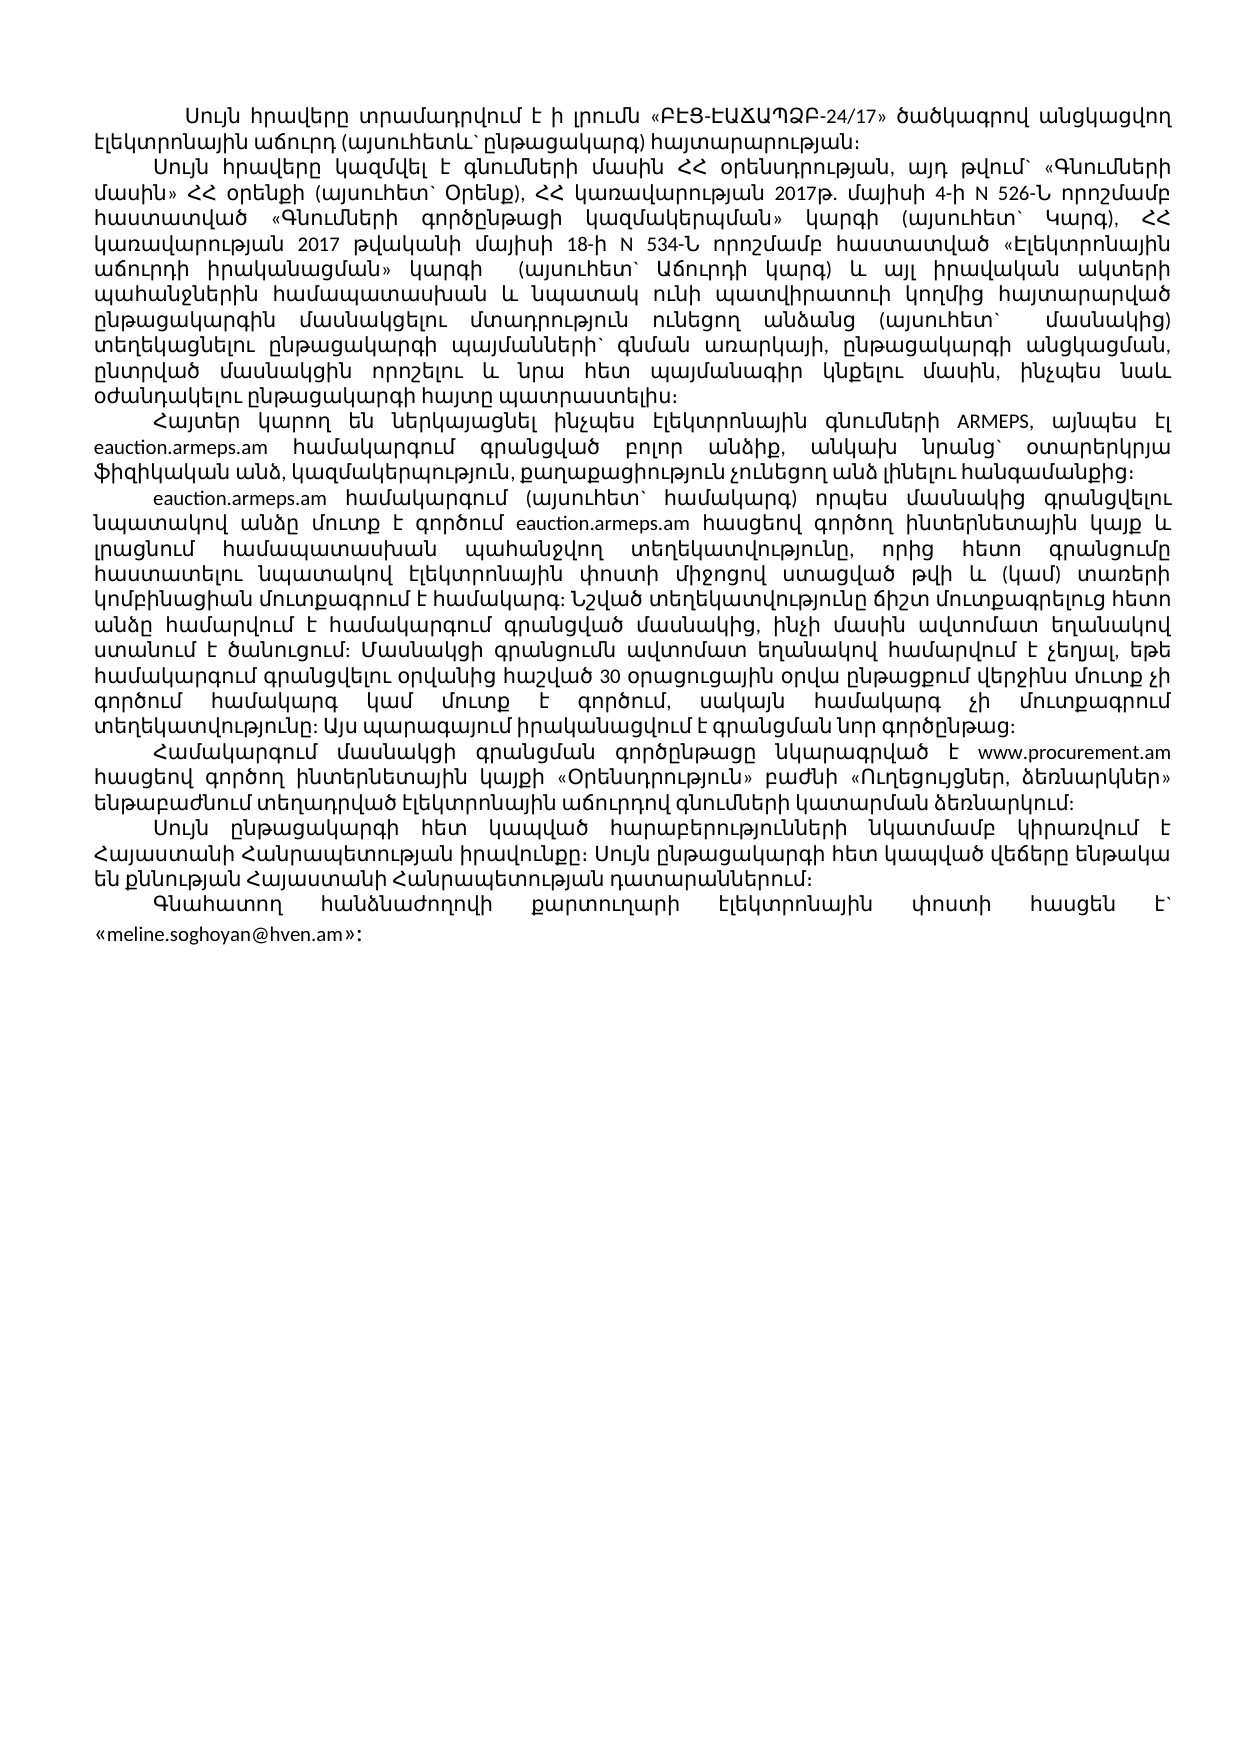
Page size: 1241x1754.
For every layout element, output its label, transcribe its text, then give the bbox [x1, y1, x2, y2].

text Գնահատող հանձնաժողովի քարտուղարի էլեկտրոնային փոստի հասցեն է` «meline.soghoyan@hven.am»: [94, 892, 1171, 948]
text Սույն հրավերը կազմվել է գնումների մասին ՀՀ օրենսդրության, այդ թվում` «Գնումների մասին» ՀՀ օրենքի (այսուհետ` Օրենք), ՀՀ կառավարության 2017թ. մայիսի 4-ի N 526-Ն որոշմամբ հաստատված «Գնումների գործընթացի կազմակերպման» կարգի (այսուհետ` Կարգ), ՀՀ կառավարության 2017 թվականի մայիսի 18-ի N 534-Ն որոշմամբ հաստատված «Էլեկտրոնային աճուրդի իրականացման» կարգի (այսուհետ` Աճուրդի կարգ) և այլ իրավական ակտերի պահանջներին համապատասխան և նպատակ ունի պատվիրատուի կողմից հայտարարված ընթացակարգին մասնակցելու մտադրություն ունեցող անձանց (այսուհետ` մասնակից) տեղեկացնելու ընթացակարգի պայմանների` գնման առարկայի, ընթացակարգի անցկացման, ընտրված մասնակցին որոշելու և նրա հետ պայմանագիր կնքելու մասին, ինչպես նաև օժանդակելու ընթացակարգի հայտը պատրաստելիս։ [94, 154, 1171, 409]
text eauction.armeps.am համակարգում (այսուհետ` համակարգ) որպես մասնակից գրանցվելու նպատակով անձը մուտք է գործում eauction.armeps.am հասցեով գործող ինտերնետային կայք և լրացնում համապատասխան պահանջվող տեղեկատվությունը, որից հետո գրանցումը հաստատելու նպատակով էլեկտրոնային փոստի միջոցով ստացված թվի և (կամ) տառերի կոմբինացիան մուտքագրում է համակարգ: Նշված տեղեկատվությունը ճիշտ մուտքագրելուց հետո անձը համարվում է համակարգում գրանցված մասնակից, ինչի մասին ավտոմատ եղանակով ստանում է ծանուցում: Մասնակցի գրանցումն ավտոմատ եղանակով համարվում է չեղյալ, եթե համակարգում գրանցվելու օրվանից հաշված 30 օրացուցային օրվա ընթացքում վերջինս մուտք չի գործում համակարգ կամ մուտք է գործում, սակայն համակարգ չի մուտքագրում տեղեկատվությունը: Այս պարագայում իրականացվում է գրանցման նոր գործընթաց: [94, 485, 1171, 739]
text Համակարգում մասնակցի գրանցման գործընթացը նկարագրված է www.procurement.am հասցեով գործող ինտերնետային կայքի «Օրենսդրություն» բաժնի «Ուղեցույցներ, ձեռնարկներ» ենթաբաժնում տեղադրված էլեկտրոնային աճուրդով գնումների կատարման ձեռնարկում: [94, 739, 1171, 815]
text Հայտեր կարող են ներկայացնել ինչպես էլեկտրոնային գնումների ARMEPS, այնպես էլ eauction.armeps.am համակարգում գրանցված բոլոր անձիք, անկախ նրանց` օտարերկրյա ֆիզիկական անձ, կազմակերպություն, քաղաքացիություն չունեցող անձ լինելու հանգամանքից։ [94, 409, 1171, 485]
text Սույն ընթացակարգի հետ կապված հարաբերությունների նկատմամբ կիրառվում է Հայաստանի Հանրապետության իրավունքը։ Սույն ընթացակարգի հետ կապված վեճերը ենթակա են քննության Հայաստանի Հանրապետության դատարաններում։ [94, 815, 1171, 892]
text Սույն հրավերը տրամադրվում է ի լրումն «ԲԷՑ-ԷԱՃԱՊՁԲ-24/17» ծածկագրով անցկացվող էլեկտրոնային աճուրդ (այսուհետև` ընթացակարգ) հայտարարության։ [94, 104, 1171, 154]
